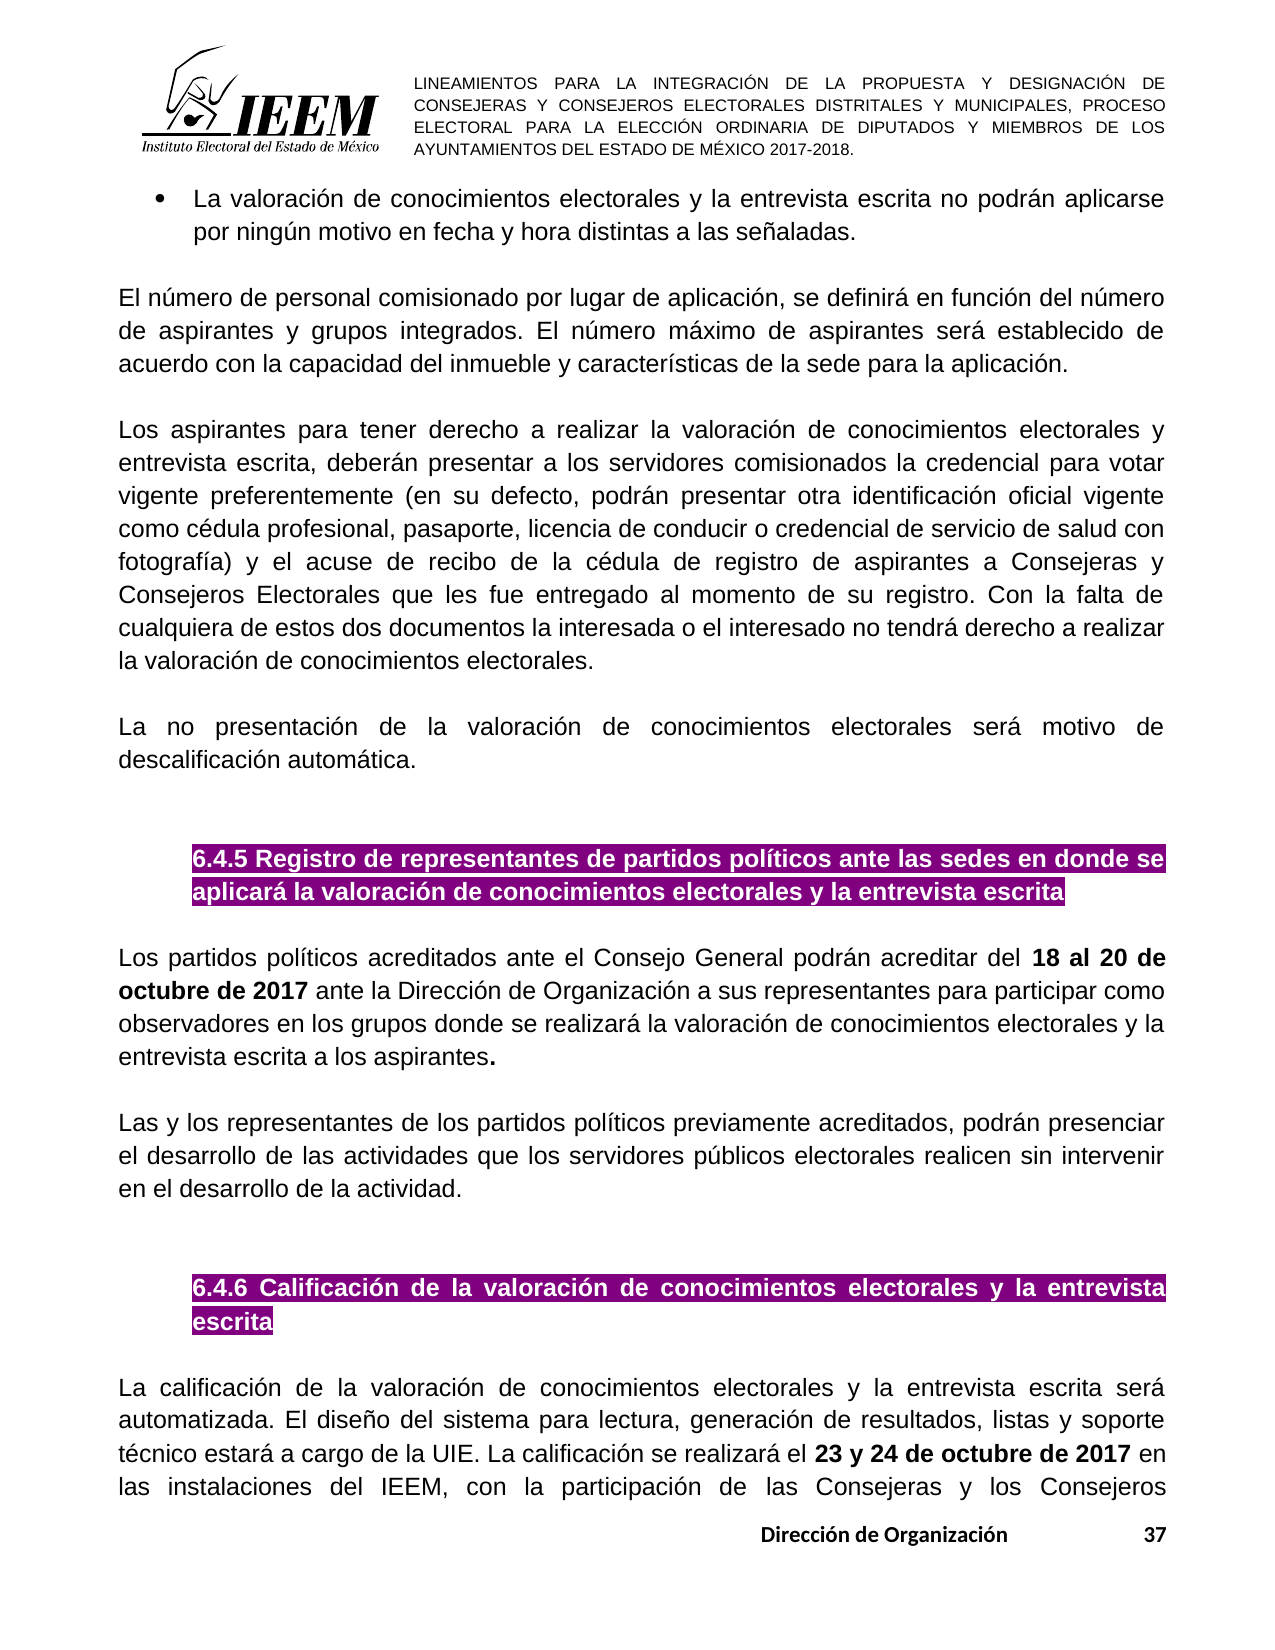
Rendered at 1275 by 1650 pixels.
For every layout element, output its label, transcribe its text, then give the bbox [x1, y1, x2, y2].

text La no presentación de la valoración de conocimientos electorales será motivo de descalificación automática. [118, 712, 1166, 774]
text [118, 1372, 1166, 1500]
text Los aspirantes para tener derecho a realizar la valoración de conocimientos electorales y entrevista escrita, deberán presentar a los servidores comisionados la credencial para votar vigente preferentemente (en su defecto, podrán presentar otra identificación oficial vigente como cédula profesional, pasaporte, licencia de conducir o credencial de servicio de salud con fotografía) y el acuse de recibo de la cédula de registro de aspirantes a Consejeras y Consejeros Electorales que les fue entregado al momento de su registro. Con la falta de cualquiera de estos dos documentos la interesada o el interesado no tendrá derecho a realizar la valoración de conocimientos electorales. [118, 415, 1166, 675]
text 6.4.6 Calificación de la valoración de conocimientos electorales y la entrevista escrita [192, 1302, 1166, 1335]
text El número de personal comisionado por lugar de aplicación, se definirá en función del número de aspirantes y grupos integrados. El número máximo de aspirantes será establecido de acuerdo con la capacidad del inmueble y características de la sede para la aplicación. [118, 283, 1166, 378]
text Las y los representantes de los partidos políticos previamente acreditados, podrán presenciar el desarrollo de las actividades que los servidores públicos electorales realicen sin intervenir en el desarrollo de la actividad. [118, 1108, 1166, 1203]
text Los partidos políticos acreditados ante el Consejo General podrán acreditar del 18 al 20 de octubre de 2017 ante la Dirección de Organización a sus representantes para participar como observadores en los grupos donde se realizará la valoración de conocimientos electorales y la entrevista escrita a los aspirantes. [118, 943, 1166, 1071]
text 6.4.5 Registro de representantes de partidos políticos ante las sedes en donde se aplicará la valoración de conocimientos electorales y la entrevista escrita [192, 873, 1166, 906]
list La valoración de conocimientos electorales y la entrevista escrita no podrán aplicarse por ningún motivo en fecha y hora distintas a las señaladas. [156, 184, 1166, 246]
